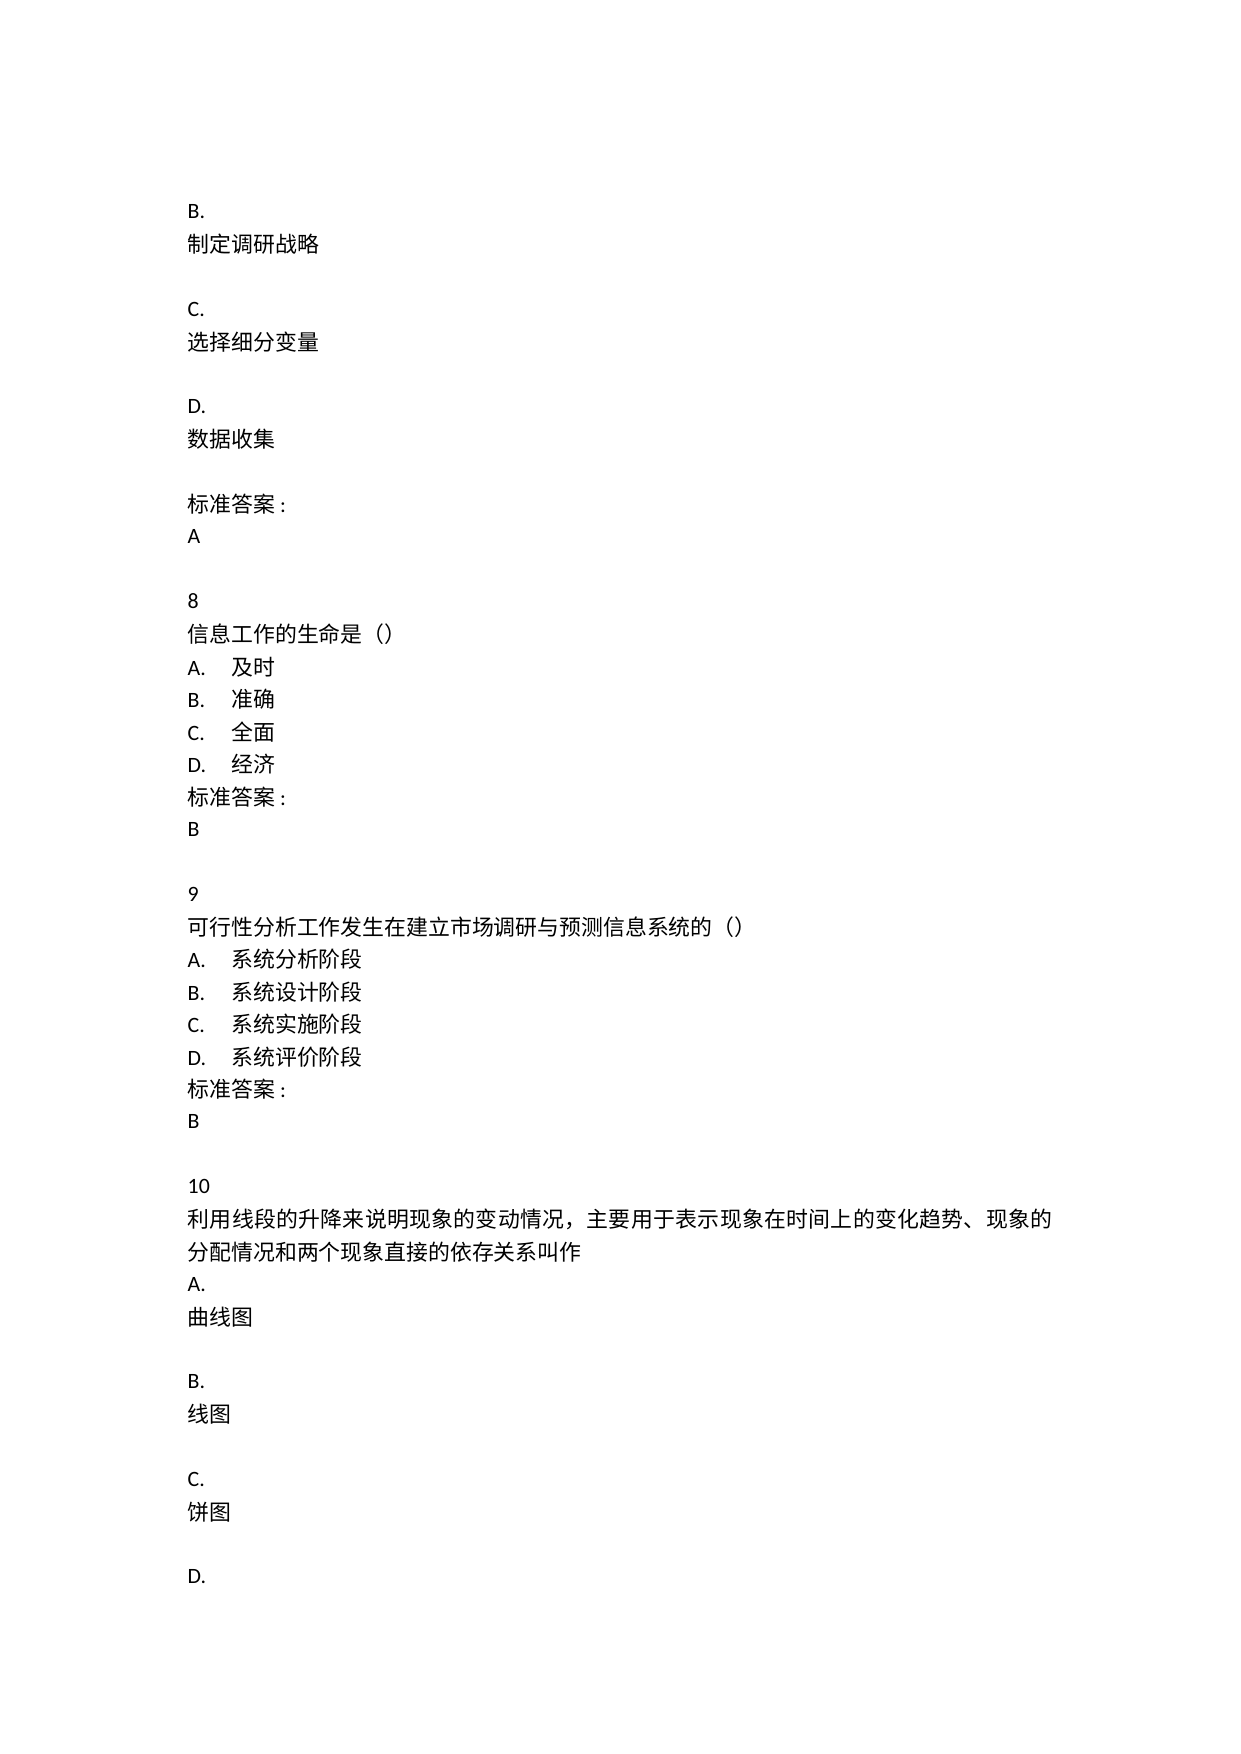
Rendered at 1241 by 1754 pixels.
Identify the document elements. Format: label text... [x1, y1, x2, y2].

text A [187, 519, 1053, 552]
text 选择细分变量 [187, 324, 1053, 357]
text 可行性分析工作发生在建立市场调研与预测信息系统的（） [187, 909, 1053, 942]
text 10 [187, 1169, 1053, 1202]
text 标准答案 : [187, 1072, 1053, 1104]
text C. 系统实施阶段 [187, 1007, 1053, 1039]
text 8 [187, 584, 1053, 617]
text B. [187, 1364, 1053, 1397]
text B. [187, 194, 1053, 227]
text 标准答案 : [187, 779, 1053, 812]
text 数据收集 [187, 422, 1053, 454]
text B [187, 812, 1053, 844]
text A. 及时 [187, 649, 1053, 682]
text B [187, 1104, 1053, 1137]
text 信息工作的生命是（） [187, 617, 1053, 649]
text 曲线图 [187, 1299, 1053, 1332]
text 9 [187, 877, 1053, 909]
text 标准答案 : [187, 487, 1053, 519]
text 饼图 [187, 1494, 1053, 1527]
text B. 准确 [187, 682, 1053, 714]
text 制定调研战略 [187, 227, 1053, 259]
text C. [187, 1462, 1053, 1494]
text A. [187, 1267, 1053, 1299]
text D. [187, 1559, 1053, 1592]
text 线图 [187, 1397, 1053, 1429]
text 利用线段的升降来说明现象的变动情况，主要用于表示现象在时间上的变化趋势、现象的分配情况和两个现象直接的依存关系叫作 [187, 1202, 1053, 1267]
text A. 系统分析阶段 [187, 942, 1053, 974]
text D. 系统评价阶段 [187, 1039, 1053, 1072]
text D. 经济 [187, 747, 1053, 779]
text D. [187, 389, 1053, 422]
text C. 全面 [187, 714, 1053, 747]
text B. 系统设计阶段 [187, 974, 1053, 1007]
text C. [187, 292, 1053, 324]
